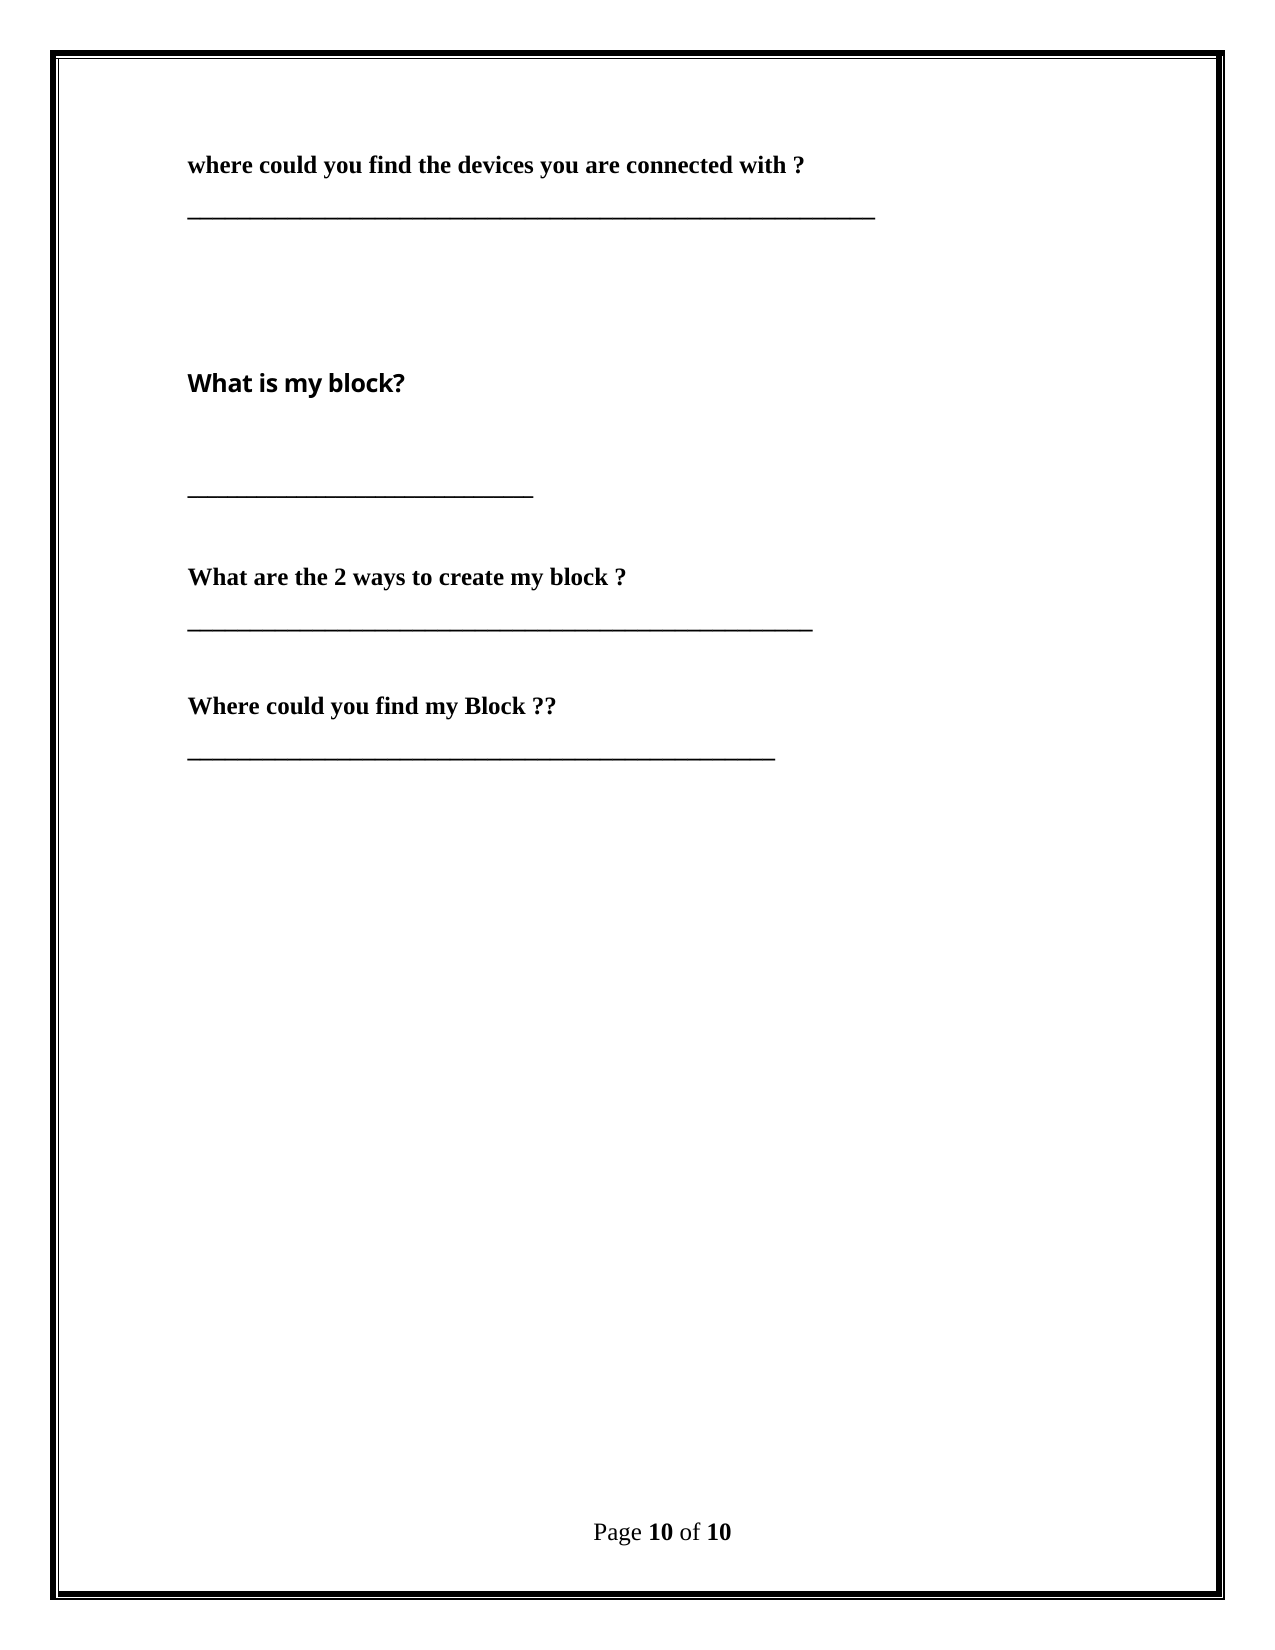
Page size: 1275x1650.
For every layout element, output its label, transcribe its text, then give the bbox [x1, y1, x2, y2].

list _______________________________________________ [187, 734, 1137, 763]
list What is my block? [187, 366, 1137, 400]
list ___________________________________ [187, 468, 1137, 502]
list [187, 150, 1137, 222]
list What are the 2 ways to create my block ? [187, 562, 1137, 591]
list Where could you find my Block ?? [187, 691, 1137, 720]
list __________________________________________________ [187, 605, 1137, 634]
